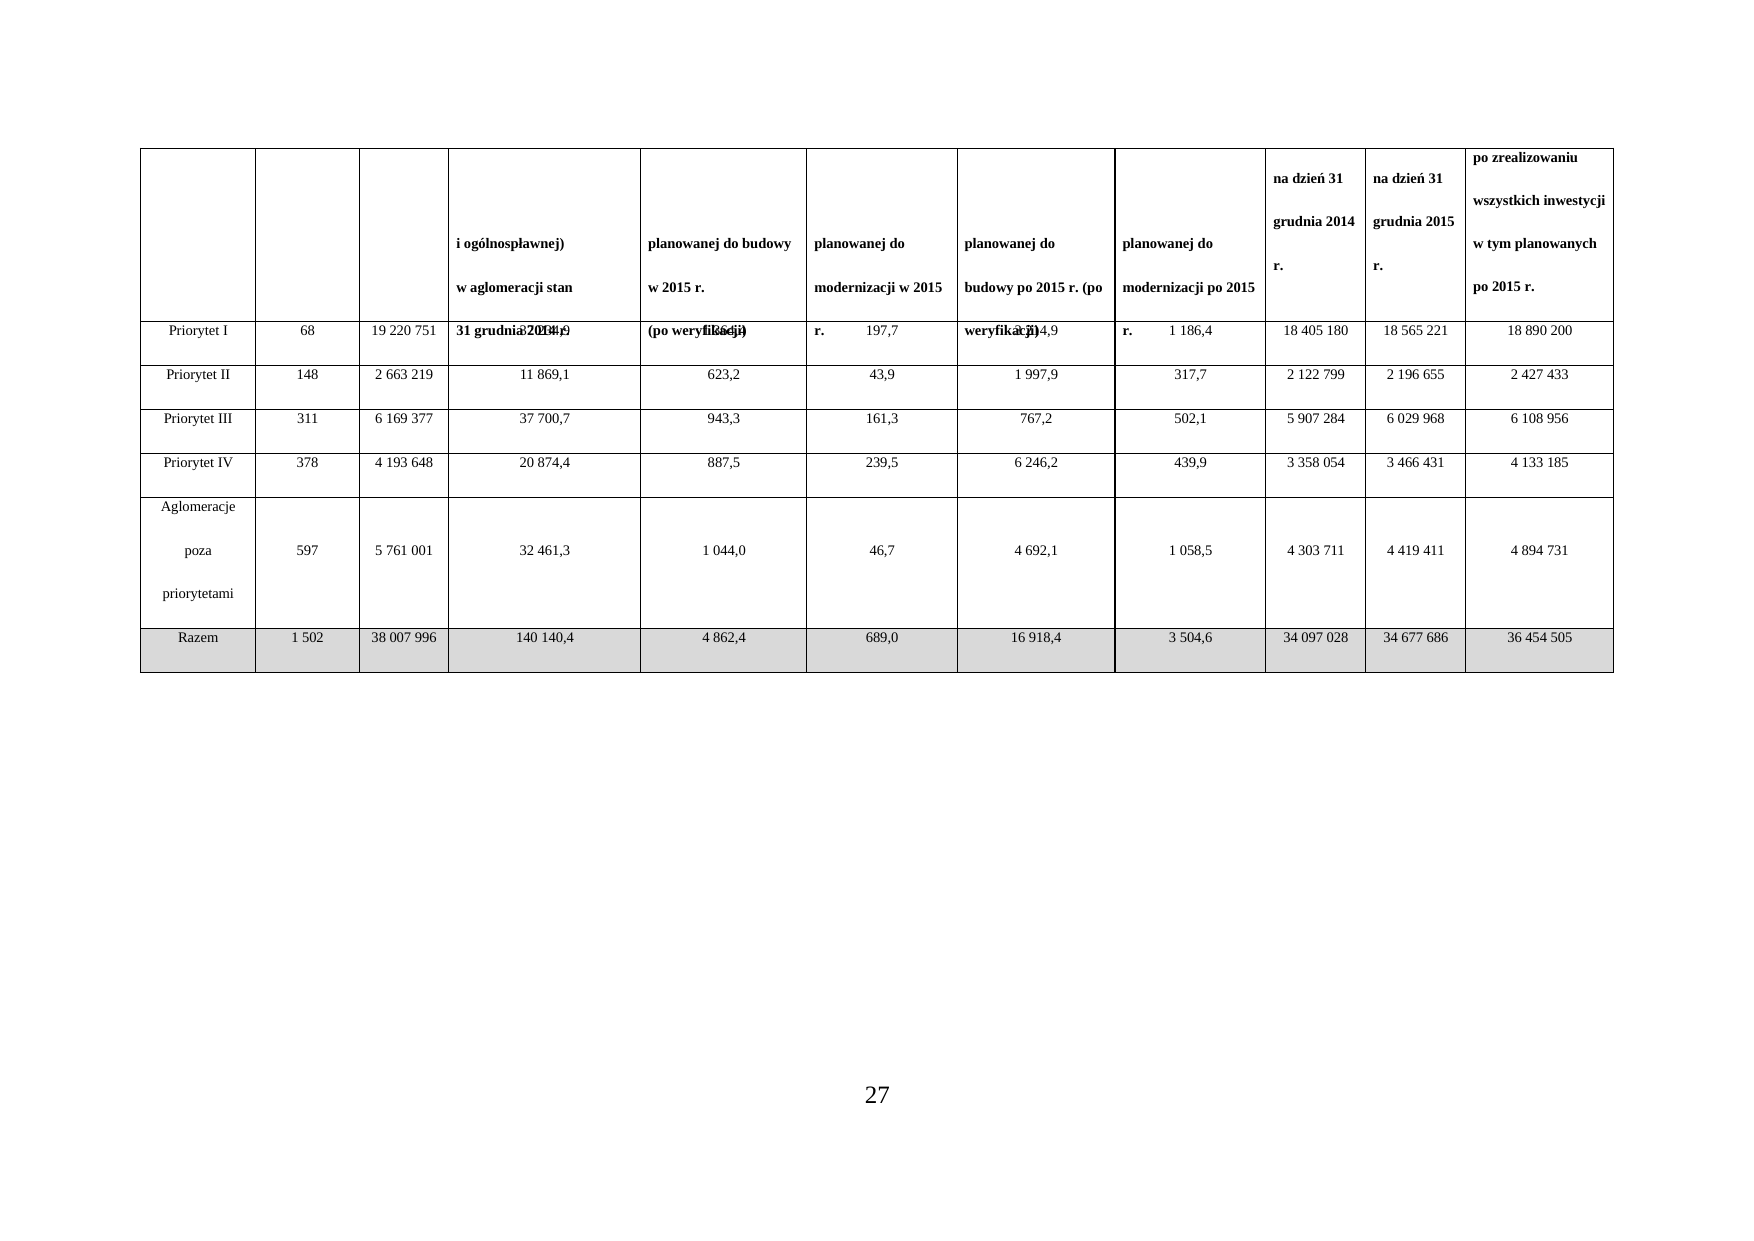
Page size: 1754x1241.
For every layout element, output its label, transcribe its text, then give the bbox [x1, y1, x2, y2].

table_cell 161,3 [807, 410, 957, 453]
table_cell 887,5 [641, 454, 806, 497]
table_cell 4 692,1 [958, 498, 1114, 628]
table_cell 3 358 054 [1266, 454, 1365, 497]
table_cell 1 997,9 [958, 366, 1114, 409]
table_cell 32 461,3 [449, 498, 640, 628]
table_cell 317,7 [1116, 366, 1265, 409]
table_cell 18 565 221 [1366, 322, 1465, 365]
table_cell 34 097 028 [1266, 629, 1365, 672]
table_cell 16 918,4 [958, 629, 1114, 672]
table_cell 46,7 [807, 498, 957, 628]
table_cell 502,1 [1116, 410, 1265, 453]
table_cell 6 029 968 [1366, 410, 1465, 453]
table_cell 11 869,1 [449, 366, 640, 409]
table_cell Priorytet II [141, 366, 255, 409]
table_cell 378 [256, 454, 359, 497]
table_cell 197,7 [807, 322, 957, 365]
table_cell 148 [256, 366, 359, 409]
table_cell 18 405 180 [1266, 322, 1365, 365]
table_cell Razem [141, 629, 255, 672]
table_cell po zrealizowaniu wszystkich inwestycji w tym planowanych po 2015 r. [1466, 149, 1613, 321]
table_cell 38 007 996 [360, 629, 448, 672]
table_cell 767,2 [958, 410, 1114, 453]
table_cell na dzień 31 grudnia 2015 r. [1366, 149, 1465, 321]
table_cell 1 364,4 [641, 322, 806, 365]
table_cell 3 214,9 [958, 322, 1114, 365]
table_cell 1 186,4 [1116, 322, 1265, 365]
table_cell 4 419 411 [1366, 498, 1465, 628]
table_cell 239,5 [807, 454, 957, 497]
table_cell Priorytet I [141, 322, 255, 365]
table_cell 1 502 [256, 629, 359, 672]
table_cell Priorytet IV [141, 454, 255, 497]
table_cell 20 874,4 [449, 454, 640, 497]
table_cell 439,9 [1116, 454, 1265, 497]
table_cell 43,9 [807, 366, 957, 409]
table_cell 37 700,7 [449, 410, 640, 453]
table_cell na dzień 31 grudnia 2014 r. [1266, 149, 1365, 321]
table_cell 623,2 [641, 366, 806, 409]
table_cell 36 454 505 [1466, 629, 1613, 672]
table_cell 5 907 284 [1266, 410, 1365, 453]
table_cell 689,0 [807, 629, 957, 672]
table_cell 4 193 648 [360, 454, 448, 497]
table_cell 6 246,2 [958, 454, 1114, 497]
table_cell 311 [256, 410, 359, 453]
table_cell 4 303 711 [1266, 498, 1365, 628]
table_cell 6 108 956 [1466, 410, 1613, 453]
table_cell 2 427 433 [1466, 366, 1613, 409]
table_cell Aglomeracje poza priorytetami [141, 498, 255, 628]
table_cell 3 504,6 [1116, 629, 1265, 672]
table_cell 18 890 200 [1466, 322, 1613, 365]
table_cell 2 663 219 [360, 366, 448, 409]
table_cell 3 466 431 [1366, 454, 1465, 497]
table_cell Priorytet III [141, 410, 255, 453]
table_cell 943,3 [641, 410, 806, 453]
table_cell 5 761 001 [360, 498, 448, 628]
table_cell 19 220 751 [360, 322, 448, 365]
table_cell 4 133 185 [1466, 454, 1613, 497]
table_cell 4 862,4 [641, 629, 806, 672]
table_cell 597 [256, 498, 359, 628]
table_cell 68 [256, 322, 359, 365]
table_cell 6 169 377 [360, 410, 448, 453]
table_cell 1 058,5 [1116, 498, 1265, 628]
table_cell 4 894 731 [1466, 498, 1613, 628]
table_cell 2 122 799 [1266, 366, 1365, 409]
table_cell 140 140,4 [449, 629, 640, 672]
table_cell 2 196 655 [1366, 366, 1465, 409]
table_cell 37 234,9 [449, 322, 640, 365]
table_cell 34 677 686 [1366, 629, 1465, 672]
table_cell 1 044,0 [641, 498, 806, 628]
